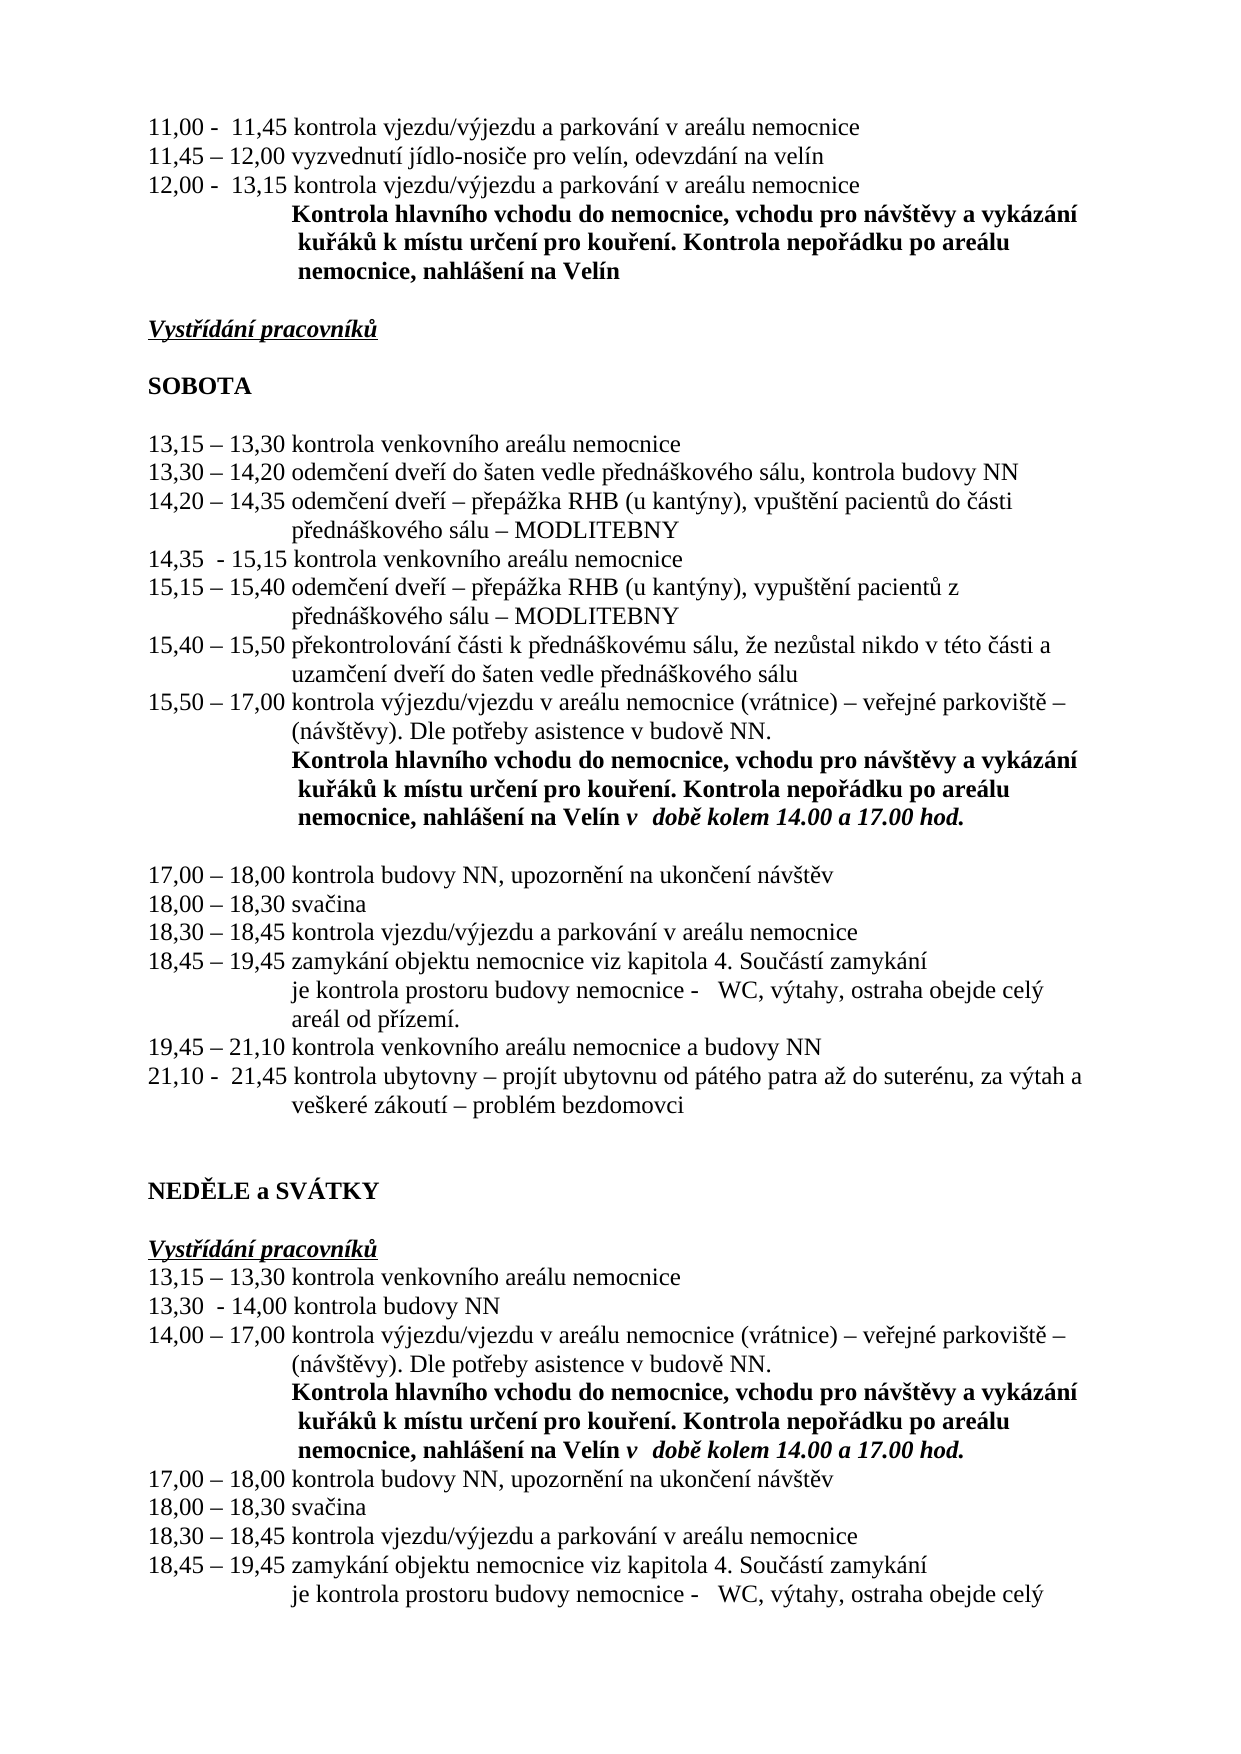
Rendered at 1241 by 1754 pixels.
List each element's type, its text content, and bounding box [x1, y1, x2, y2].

text kuřáků k místu určení pro kouření. Kontrola nepořádku po areálu [148, 774, 1093, 802]
text 14,20 – 14,35 odemčení dveří – přepážka RHB (u kantýny), vpuštění pacientů do části [148, 486, 1093, 515]
text Kontrola hlavního vchodu do nemocnice, vchodu pro návštěvy a vykázání [148, 199, 1093, 227]
text 14,00 – 17,00 kontrola výjezdu/vjezdu v areálu nemocnice (vrátnice) – veřejné parkoviště – [148, 1320, 1093, 1349]
text 18,00 – 18,30 svačina [148, 1492, 1093, 1521]
text nemocnice, nahlášení na Velín [148, 256, 1093, 285]
text nemocnice, nahlášení na Velín v době kolem 14.00 a 17.00 hod. [148, 1435, 1093, 1464]
text 14,35 - 15,15 kontrola venkovního areálu nemocnice [148, 544, 1093, 572]
text 17,00 – 18,00 kontrola budovy NN, upozornění na ukončení návštěv [148, 1464, 1093, 1492]
text 13,30 - 14,00 kontrola budovy NN [148, 1291, 1093, 1320]
text 13,15 – 13,30 kontrola venkovního areálu nemocnice [148, 1262, 1093, 1291]
text NEDĚLE a SVÁTKY [148, 1176, 1093, 1205]
text 18,30 – 18,45 kontrola vjezdu/výjezdu a parkování v areálu nemocnice [148, 917, 1093, 946]
text 12,00 - 13,15 kontrola vjezdu/výjezdu a parkování v areálu nemocnice [148, 170, 1093, 199]
text 15,15 – 15,40 odemčení dveří – přepážka RHB (u kantýny), vypuštění pacientů z [148, 572, 1093, 601]
text 19,45 – 21,10 kontrola venkovního areálu nemocnice a budovy NN [148, 1032, 1093, 1061]
text Kontrola hlavního vchodu do nemocnice, vchodu pro návštěvy a vykázání [148, 1377, 1093, 1406]
text uzamčení dveří do šaten vedle přednáškového sálu [148, 659, 1093, 687]
text 18,00 – 18,30 svačina [148, 889, 1093, 917]
text 11,45 – 12,00 vyzvednutí jídlo-nosiče pro velín, odevzdání na velín [148, 141, 1093, 170]
text Vystřídání pracovníků [148, 314, 1093, 342]
text SOBOTA [148, 371, 1093, 400]
text 15,50 – 17,00 kontrola výjezdu/vjezdu v areálu nemocnice (vrátnice) – veřejné parkoviště – [148, 687, 1093, 716]
text je kontrola prostoru budovy nemocnice - WC, výtahy, ostraha obejde celý [148, 1579, 1093, 1607]
text veškeré zákoutí – problém bezdomovci [148, 1090, 1093, 1119]
text areál od přízemí. [148, 1004, 1093, 1032]
text 13,15 – 13,30 kontrola venkovního areálu nemocnice [148, 429, 1093, 457]
text 17,00 – 18,00 kontrola budovy NN, upozornění na ukončení návštěv [148, 860, 1093, 889]
text 13,30 – 14,20 odemčení dveří do šaten vedle přednáškového sálu, kontrola budovy NN [148, 457, 1093, 486]
text Kontrola hlavního vchodu do nemocnice, vchodu pro návštěvy a vykázání [148, 745, 1093, 774]
text 11,00 - 11,45 kontrola vjezdu/výjezdu a parkování v areálu nemocnice [148, 112, 1093, 141]
text 18,45 – 19,45 zamykání objektu nemocnice viz kapitola 4. Součástí zamykání [148, 1550, 1093, 1579]
text kuřáků k místu určení pro kouření. Kontrola nepořádku po areálu [148, 1406, 1093, 1435]
text Vystřídání pracovníků [148, 1234, 1093, 1262]
text (návštěvy). Dle potřeby asistence v budově NN. [148, 716, 1093, 745]
text 18,30 – 18,45 kontrola vjezdu/výjezdu a parkování v areálu nemocnice [148, 1521, 1093, 1550]
text (návštěvy). Dle potřeby asistence v budově NN. [148, 1349, 1093, 1377]
text 18,45 – 19,45 zamykání objektu nemocnice viz kapitola 4. Součástí zamykání [148, 946, 1093, 975]
text nemocnice, nahlášení na Velín v době kolem 14.00 a 17.00 hod. [148, 802, 1093, 831]
text je kontrola prostoru budovy nemocnice - WC, výtahy, ostraha obejde celý [148, 975, 1093, 1004]
text přednáškového sálu – MODLITEBNY [148, 515, 1093, 544]
text 15,40 – 15,50 překontrolování části k přednáškovému sálu, že nezůstal nikdo v této části a [148, 630, 1093, 659]
text 21,10 - 21,45 kontrola ubytovny – projít ubytovnu od pátého patra až do suterénu, za výtah a [148, 1061, 1093, 1090]
text přednáškového sálu – MODLITEBNY [148, 601, 1093, 630]
text kuřáků k místu určení pro kouření. Kontrola nepořádku po areálu [148, 227, 1093, 256]
